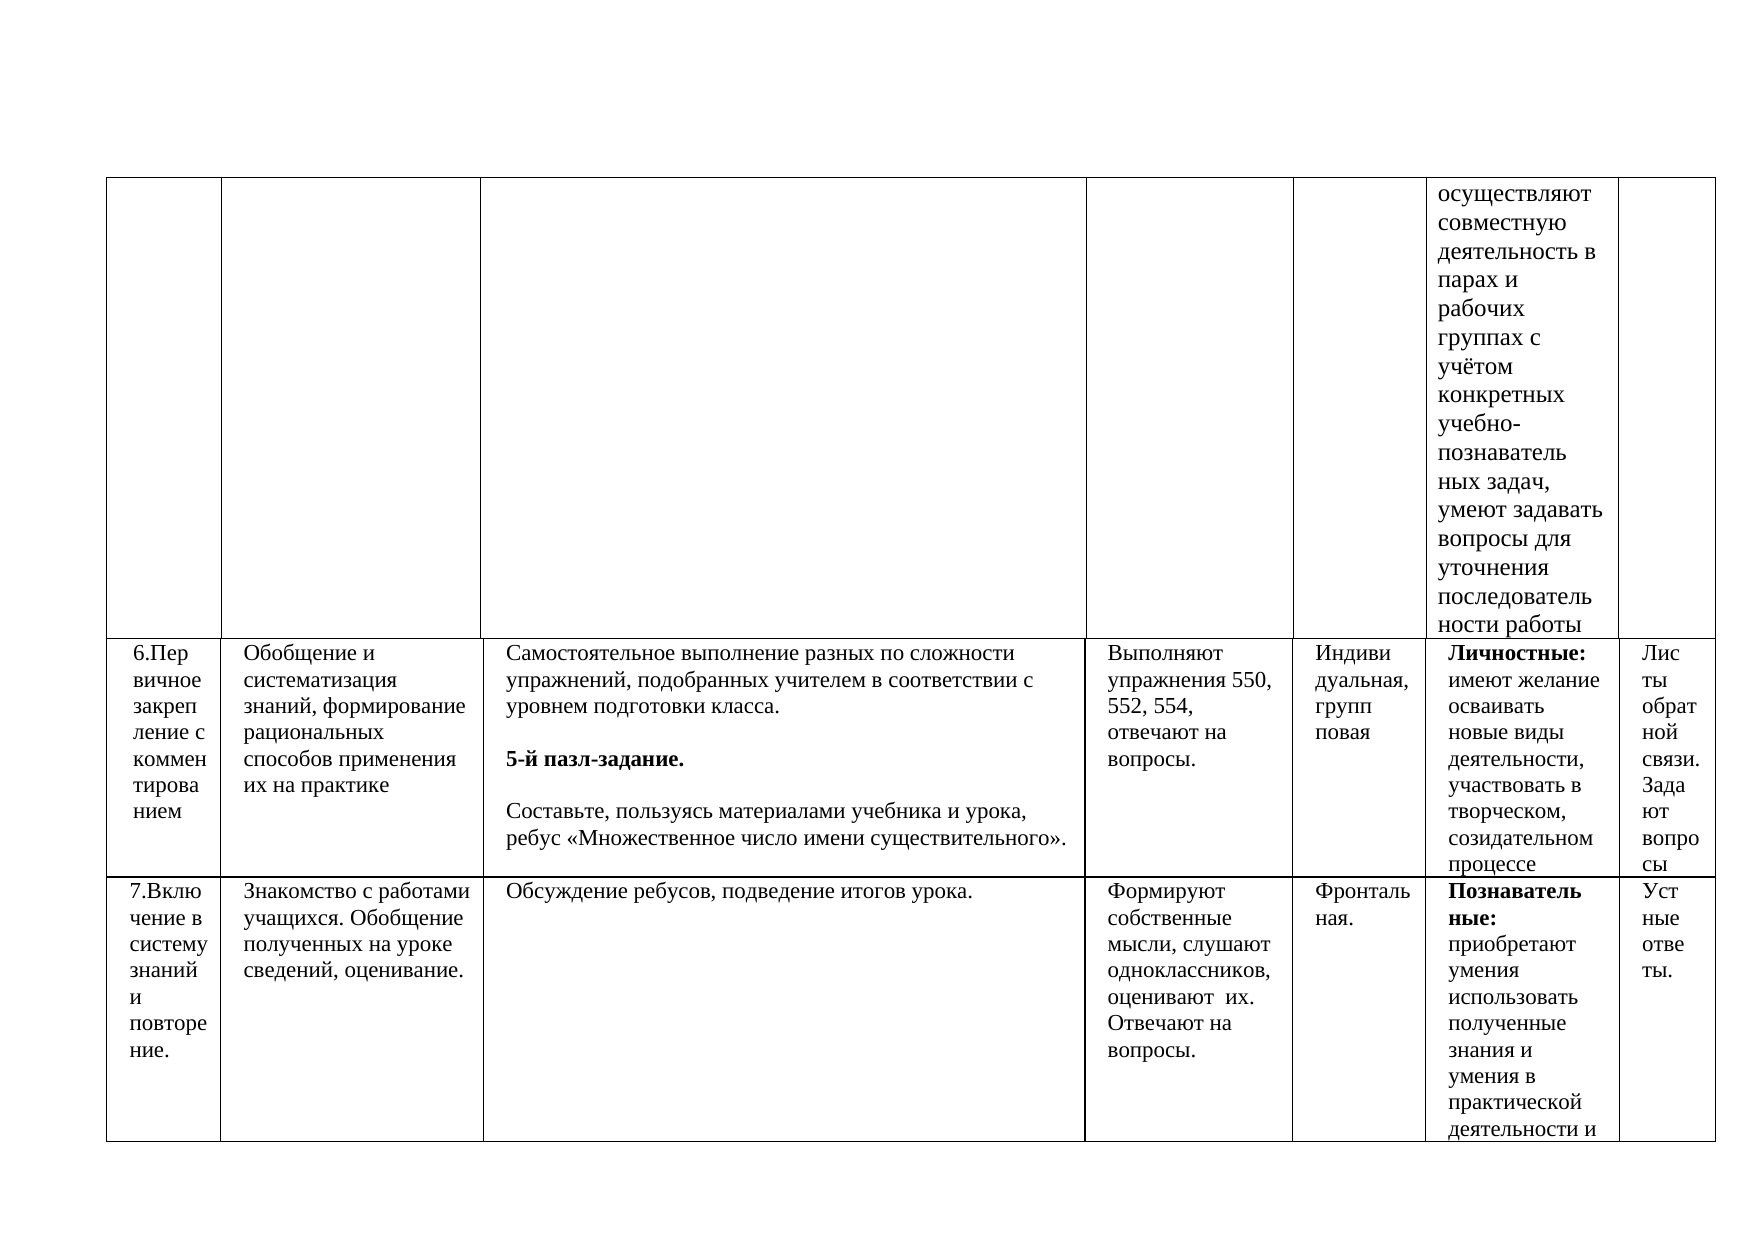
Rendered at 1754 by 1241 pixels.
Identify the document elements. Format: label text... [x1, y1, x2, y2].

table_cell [1086, 878, 1292, 1141]
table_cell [222, 178, 480, 638]
table_cell 6.Пер вичное закреп ление с комментированием [107, 639, 220, 876]
table_cell Лис ты обратной связи. Зада ют вопросы [1620, 639, 1715, 876]
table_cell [1427, 178, 1618, 638]
table_cell Обобщение и систематизация знаний, формирование рациональных способов применения их на практике [221, 639, 483, 876]
table_cell Уст ные отве ты. [1620, 878, 1715, 1141]
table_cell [107, 878, 220, 1141]
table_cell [481, 178, 1086, 638]
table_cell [221, 878, 483, 1141]
table_cell Самостоятельное выполнение разных по сложности упражнений, подобранных учителем в соответствии с уровнем подготовки класса. 5-й пазл-задание. Составьте, пользуясь материалами учебника и урока, ребус «Множественное число имени существительного». [484, 639, 1084, 876]
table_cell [1426, 878, 1619, 1141]
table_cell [107, 178, 221, 638]
table_cell Выполняют упражнения 550, 552, 554, отвечают на вопросы. [1086, 639, 1292, 876]
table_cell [1619, 178, 1715, 638]
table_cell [1087, 178, 1293, 638]
table_cell Индиви дуальная,групп повая [1293, 639, 1425, 876]
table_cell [484, 878, 1084, 1141]
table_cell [1294, 178, 1426, 638]
table_cell Фронтальная. [1293, 878, 1425, 1141]
table_cell Личностные: имеют желание осваивать новые виды деятельности, участвовать в творческом, созидательном процессе [1426, 639, 1619, 876]
